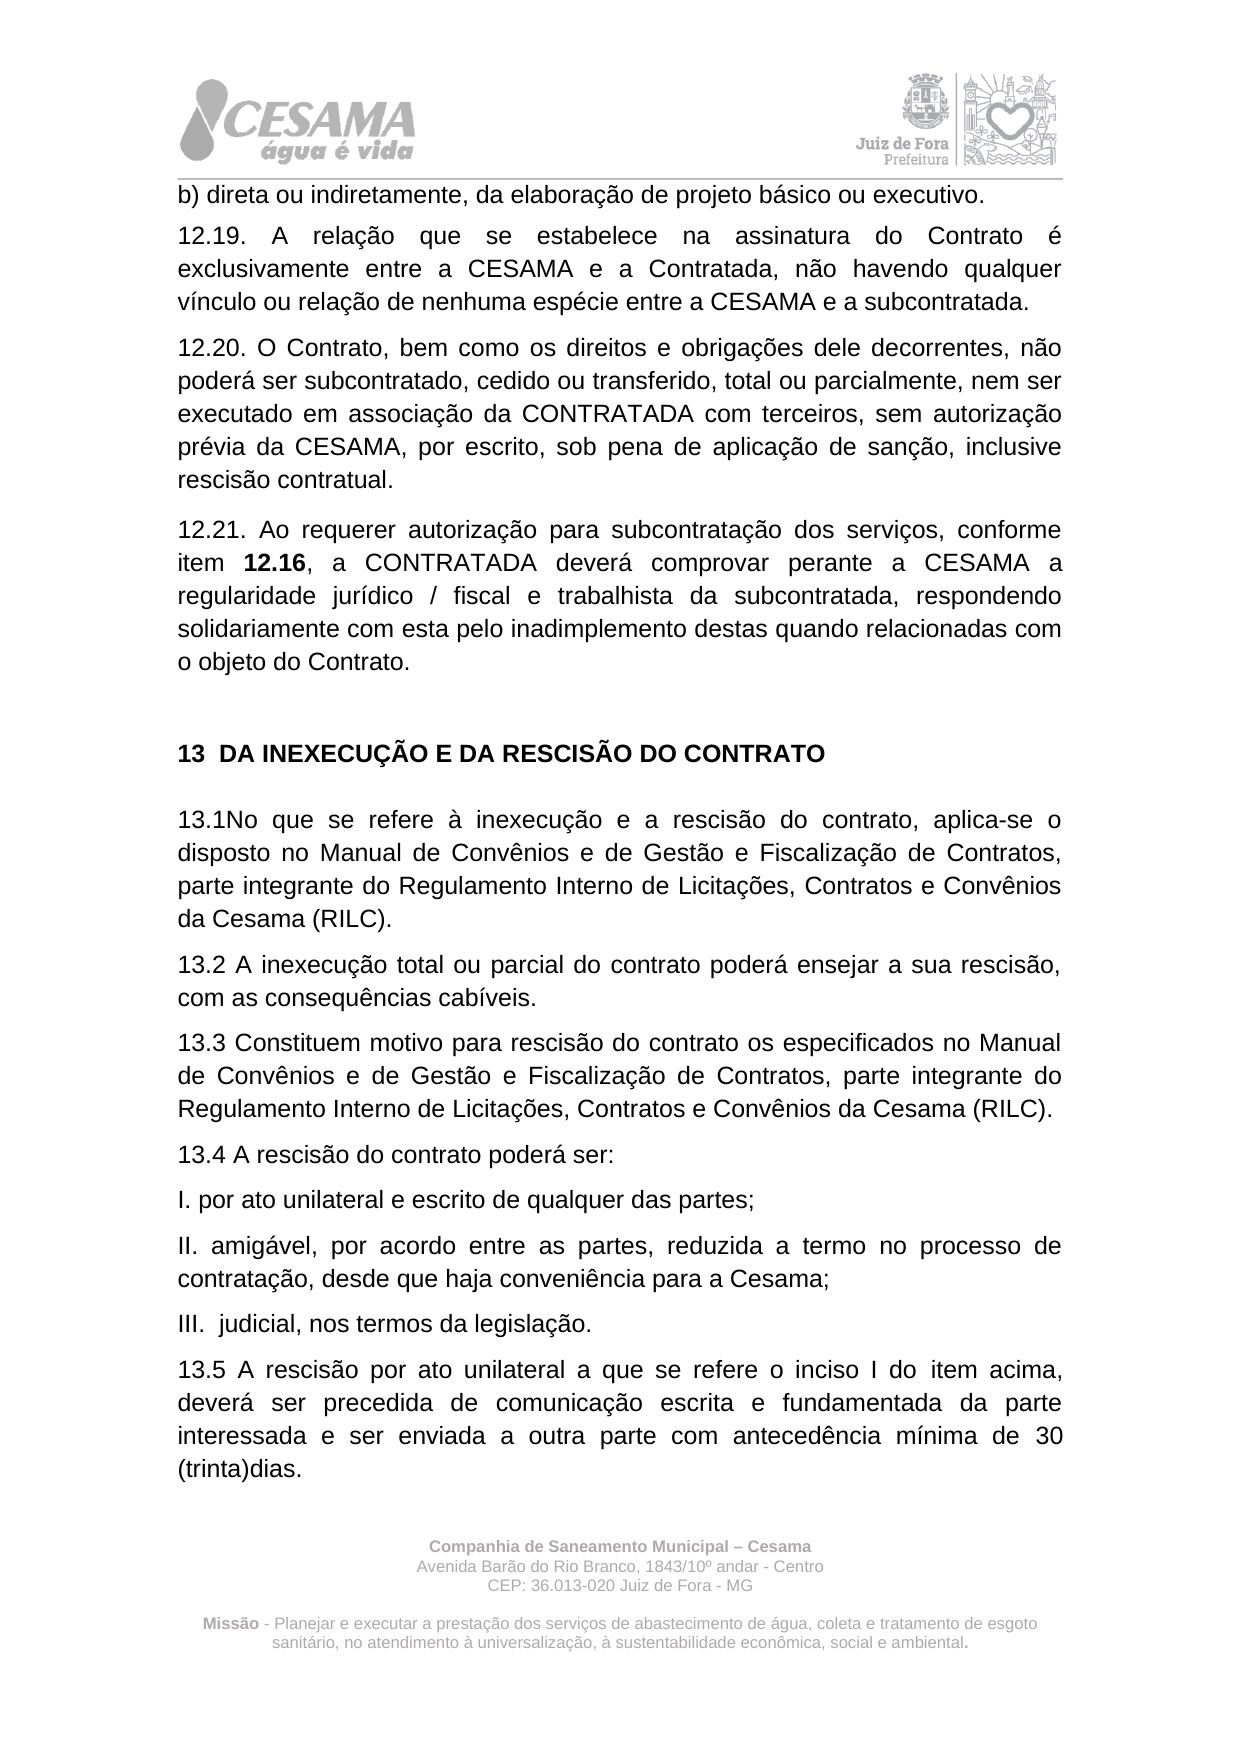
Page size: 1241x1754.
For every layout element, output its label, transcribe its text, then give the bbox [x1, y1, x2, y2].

picture [177, 73, 1063, 180]
text II. amigável, por acordo entre as partes, reduzida a termo no processo de contratação, desde que haja conveniência para a Cesama; [177, 1231, 1063, 1293]
text 13.2 A inexecução total ou parcial do contrato poderá ensejar a sua rescisão, com as consequências cabíveis. [177, 950, 1063, 1012]
text 13.1No que se refere à inexecução e a rescisão do contrato, aplica-se o disposto no Manual de Convênios e de Gestão e Fiscalização de Contratos, parte integrante do Regulamento Interno de Licitações, Contratos e Convênios da Cesama (RILC). [177, 805, 1063, 933]
text 12.21. Ao requerer autorização para subcontratação dos serviços, conforme item 12.16, a CONTRATADA deverá comprovar perante a CESAMA a regularidade jurídico / fiscal e trabalhista da subcontratada, respondendo solidariamente com esta pelo inadimplemento destas quando relacionadas com o objeto do Contrato. [177, 515, 1063, 676]
text 12.20. O Contrato, bem como os direitos e obrigações dele decorrentes, não poderá ser subcontratado, cedido ou transferido, total ou parcialmente, nem ser executado em associação da CONTRATADA com terceiros, sem autorização prévia da CESAMA, por escrito, sob pena de aplicação de sanção, inclusive rescisão contratual. [177, 333, 1063, 494]
text III. judicial, nos termos da legislação. [177, 1309, 1063, 1338]
text 13.3 Constituem motivo para rescisão do contrato os especificados no Manual de Convênios e de Gestão e Fiscalização de Contratos, parte integrante do Regulamento Interno de Licitações, Contratos e Convênios da Cesama (RILC). [177, 1028, 1063, 1123]
text 13.5 A rescisão por ato unilateral a que se refere o inciso I do item acima, deverá ser precedida de comunicação escrita e fundamentada da parte interessada e ser enviada a outra parte com antecedência mínima de 30 (trinta)dias. [177, 1355, 1063, 1483]
text I. por ato unilateral e escrito de qualquer das partes; [177, 1185, 1063, 1214]
text 13 DA INEXECUÇÃO E DA RESCISÃO DO CONTRATO [177, 739, 1063, 768]
list b) direta ou indiretamente, da elaboração de projeto básico ou executivo. [177, 180, 1063, 209]
text 12.19. A relação que se estabelece na assinatura do Contrato é exclusivamente entre a CESAMA e a Contratada, não havendo qualquer vínculo ou relação de nenhuma espécie entre a CESAMA e a subcontratada. [177, 221, 1063, 316]
text 13.4 A rescisão do contrato poderá ser: [177, 1140, 1063, 1169]
